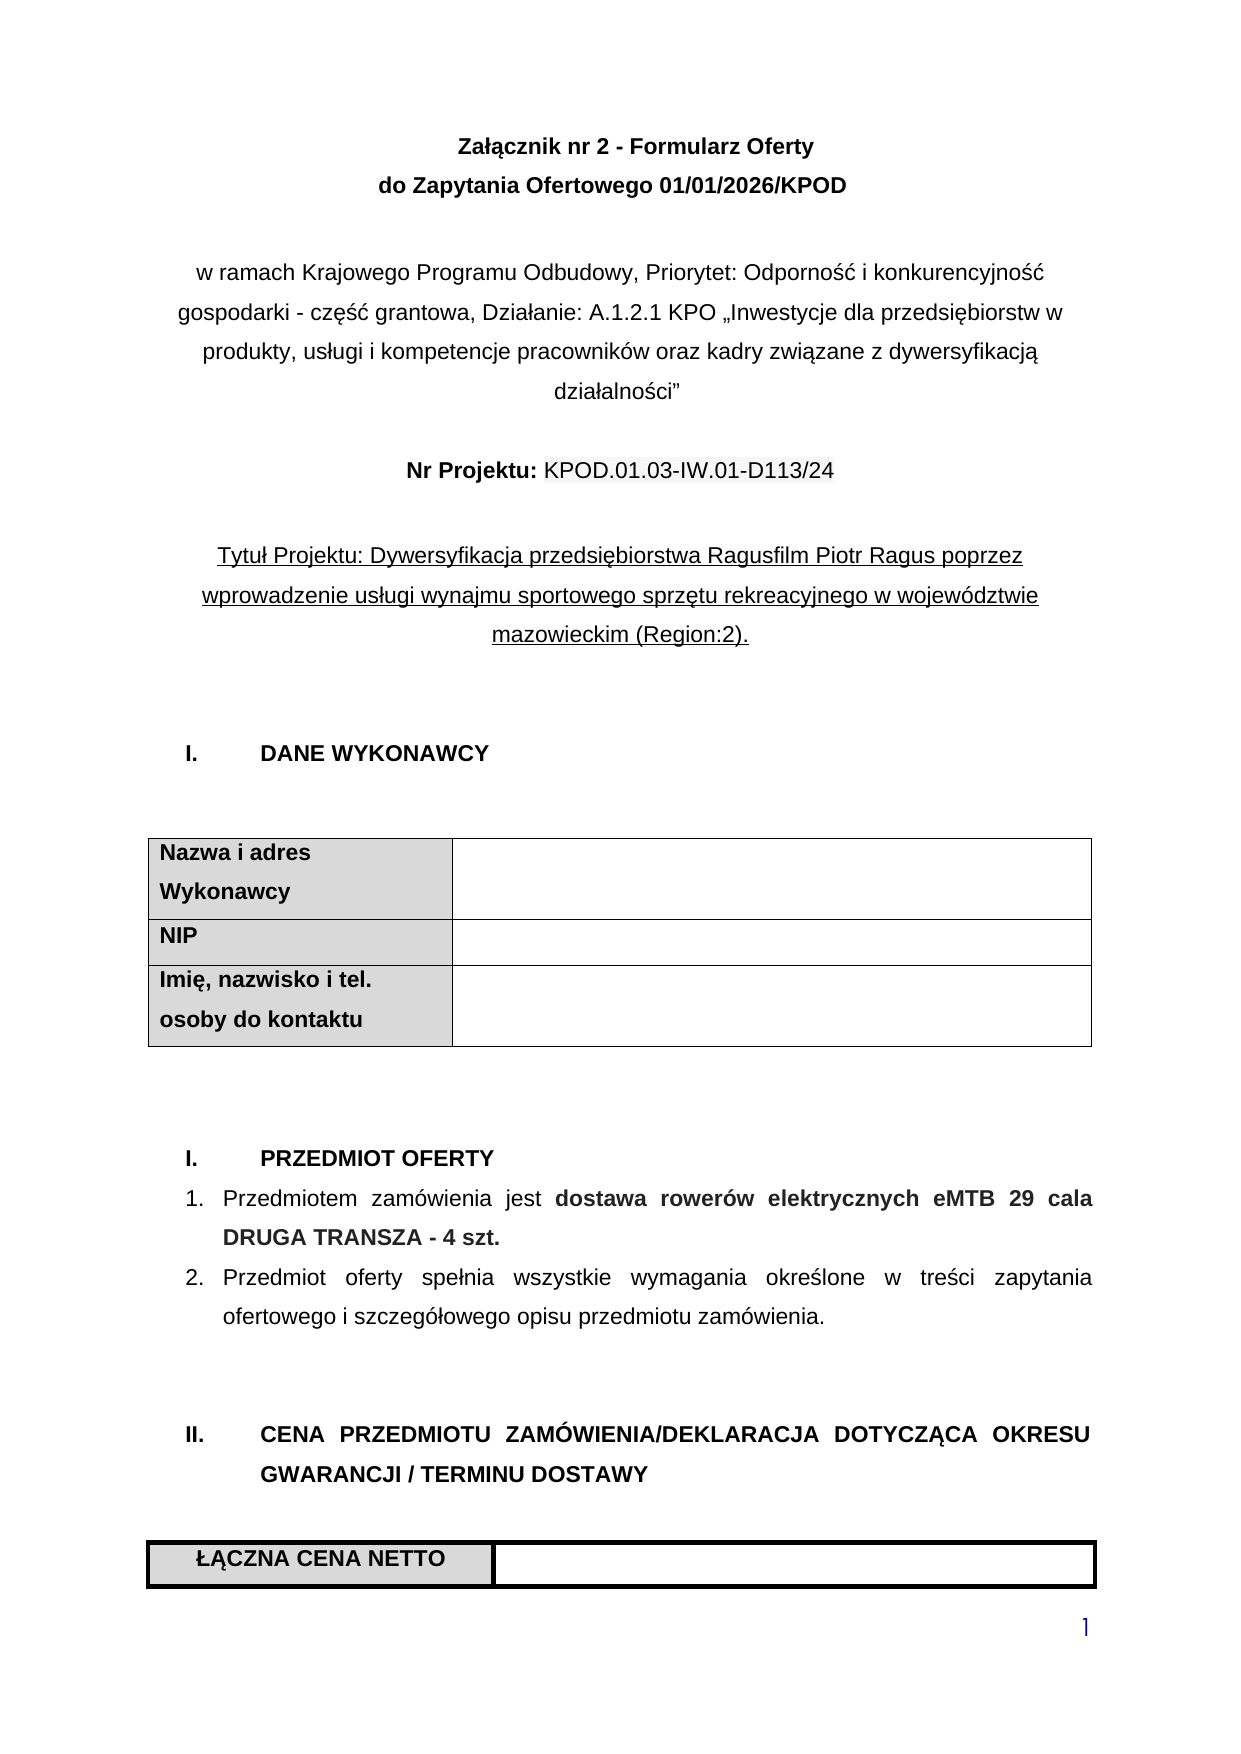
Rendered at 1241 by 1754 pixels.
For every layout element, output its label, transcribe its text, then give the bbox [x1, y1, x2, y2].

table_cell [453, 920, 1091, 965]
list DANE WYKONAWCY [185, 740, 1093, 820]
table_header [150, 1545, 491, 1584]
text Załącznik nr 2 - Formularz Oferty [148, 133, 1093, 159]
list Przedmiotem zamówienia jest dostawa rowerów elektrycznych eMTB 29 cala DRUGA TRANSZA - 4 szt. [185, 1184, 1093, 1250]
table_cell NIP [149, 920, 452, 965]
list PRZEDMIOT OFERTY [185, 1145, 1093, 1171]
text Tytuł Projektu: Dywersyfikacja przedsiębiorstwa Ragusfilm Piotr Ragus poprzez wprowadzenie usługi wynajmu sportowego sprzętu rekreacyjnego w województwie mazowieckim (Region:2). [162, 542, 1078, 648]
table_header [453, 839, 1091, 919]
list CENA PRZEDMIOTU ZAMÓWIENIA/DEKLARACJA DOTYCZĄCA OKRESU GWARANCJI / TERMINU DOSTAWY [185, 1421, 1091, 1487]
text w ramach Krajowego Programu Odbudowy, Priorytet: Odporność i konkurencyjność gospodarki - część grantowa, Działanie: A.1.2.1 KPO „Inwestycje dla przedsiębiorstw w produkty, usługi i kompetencje pracowników oraz kadry związane z dywersyfikacją działalności” Nr Projektu: KPOD.01.03-IW.01-D113/24 [162, 259, 1078, 483]
table_cell Imię, nazwisko i tel. osoby do kontaktu [149, 966, 452, 1046]
table_header [496, 1545, 1093, 1584]
table_cell [453, 966, 1091, 1046]
table_header Nazwa i adres Wykonawcy [149, 839, 452, 919]
text do Zapytania Ofertowego 01/01/2026/KPOD [148, 172, 1077, 199]
list Przedmiot oferty spełnia wszystkie wymagania określone w treści zapytania ofertowego i szczegółowego opisu przedmiotu zamówienia. [185, 1263, 1093, 1329]
